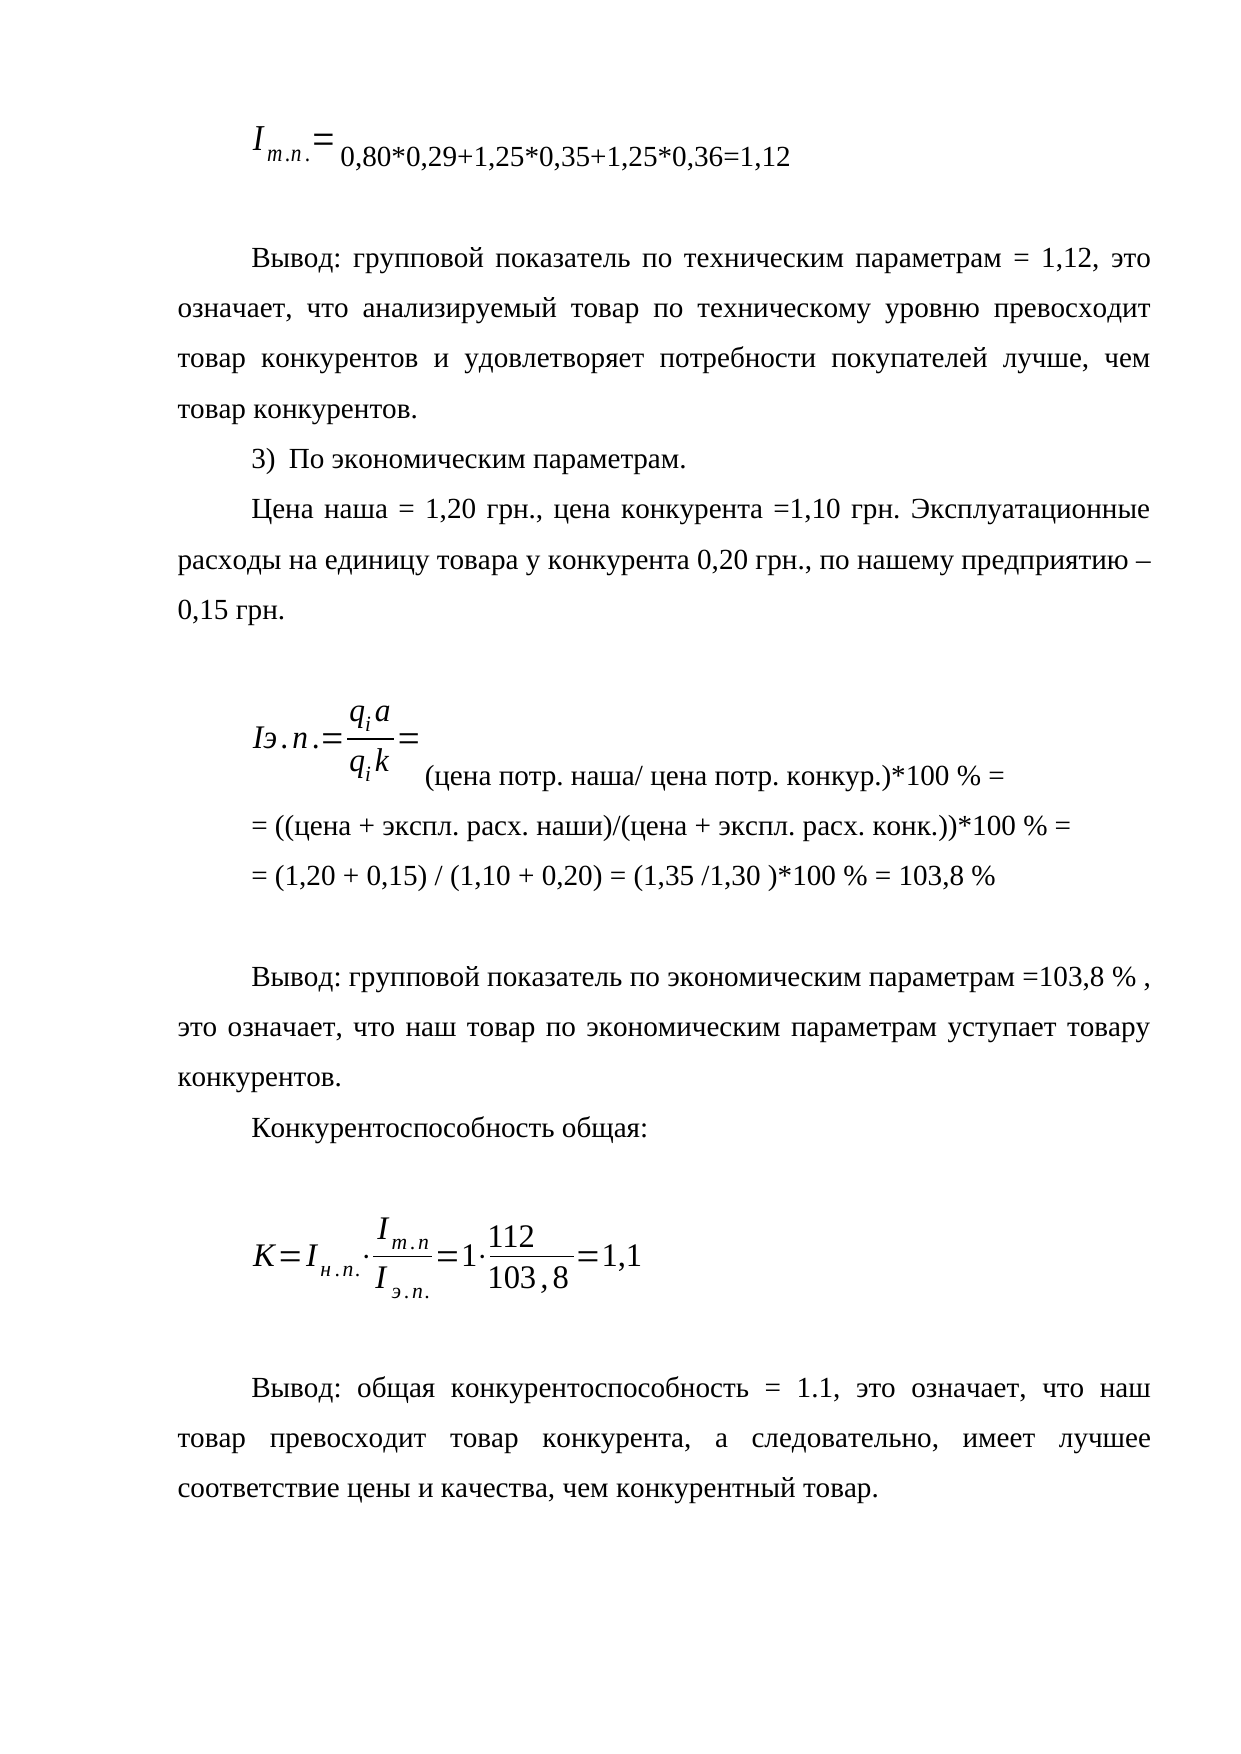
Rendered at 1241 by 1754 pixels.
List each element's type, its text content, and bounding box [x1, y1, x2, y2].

list По экономическим параметрам. [177, 441, 1152, 475]
text Вывод: групповой показатель по техническим параметрам = 1,12, это означает, что анализируемый товар по техническому уровню превосходит товар конкурентов и удовлетворяет потребности покупателей лучше, чем товар конкурентов. [177, 240, 1152, 424]
text Конкурентоспособность общая: [177, 1110, 1152, 1143]
text Вывод: групповой показатель по экономическим параметрам =103,8 % , это означает, что наш товар по экономическим параметрам уступает товару конкурентов. [177, 959, 1152, 1093]
text = ((цена + экспл. расх. наши)/(цена + экспл. расх. конк.))*100 % = [177, 808, 1152, 841]
text = (1,20 + 0,15) / (1,10 + 0,20) = (1,35 /1,30 )*100 % = 103,8 % [177, 858, 1152, 892]
text Вывод: общая конкурентоспособность = 1.1, это означает, что наш товар превосходит товар конкурента, а следовательно, имеет лучшее соответствие цены и качества, чем конкурентный товар. [177, 1370, 1152, 1504]
text 0,80*0,29+1,25*0,35+1,25*0,36=1,12 [177, 118, 1152, 173]
text Цена наша = 1,20 грн., цена конкурента =1,10 грн. Эксплуатационные расходы на единицу товара у конкурента 0,20 грн., по нашему предприятию – 0,15 грн. [177, 491, 1152, 626]
text (цена потр. наша/ цена потр. конкур.)*100 % = [177, 693, 1152, 791]
